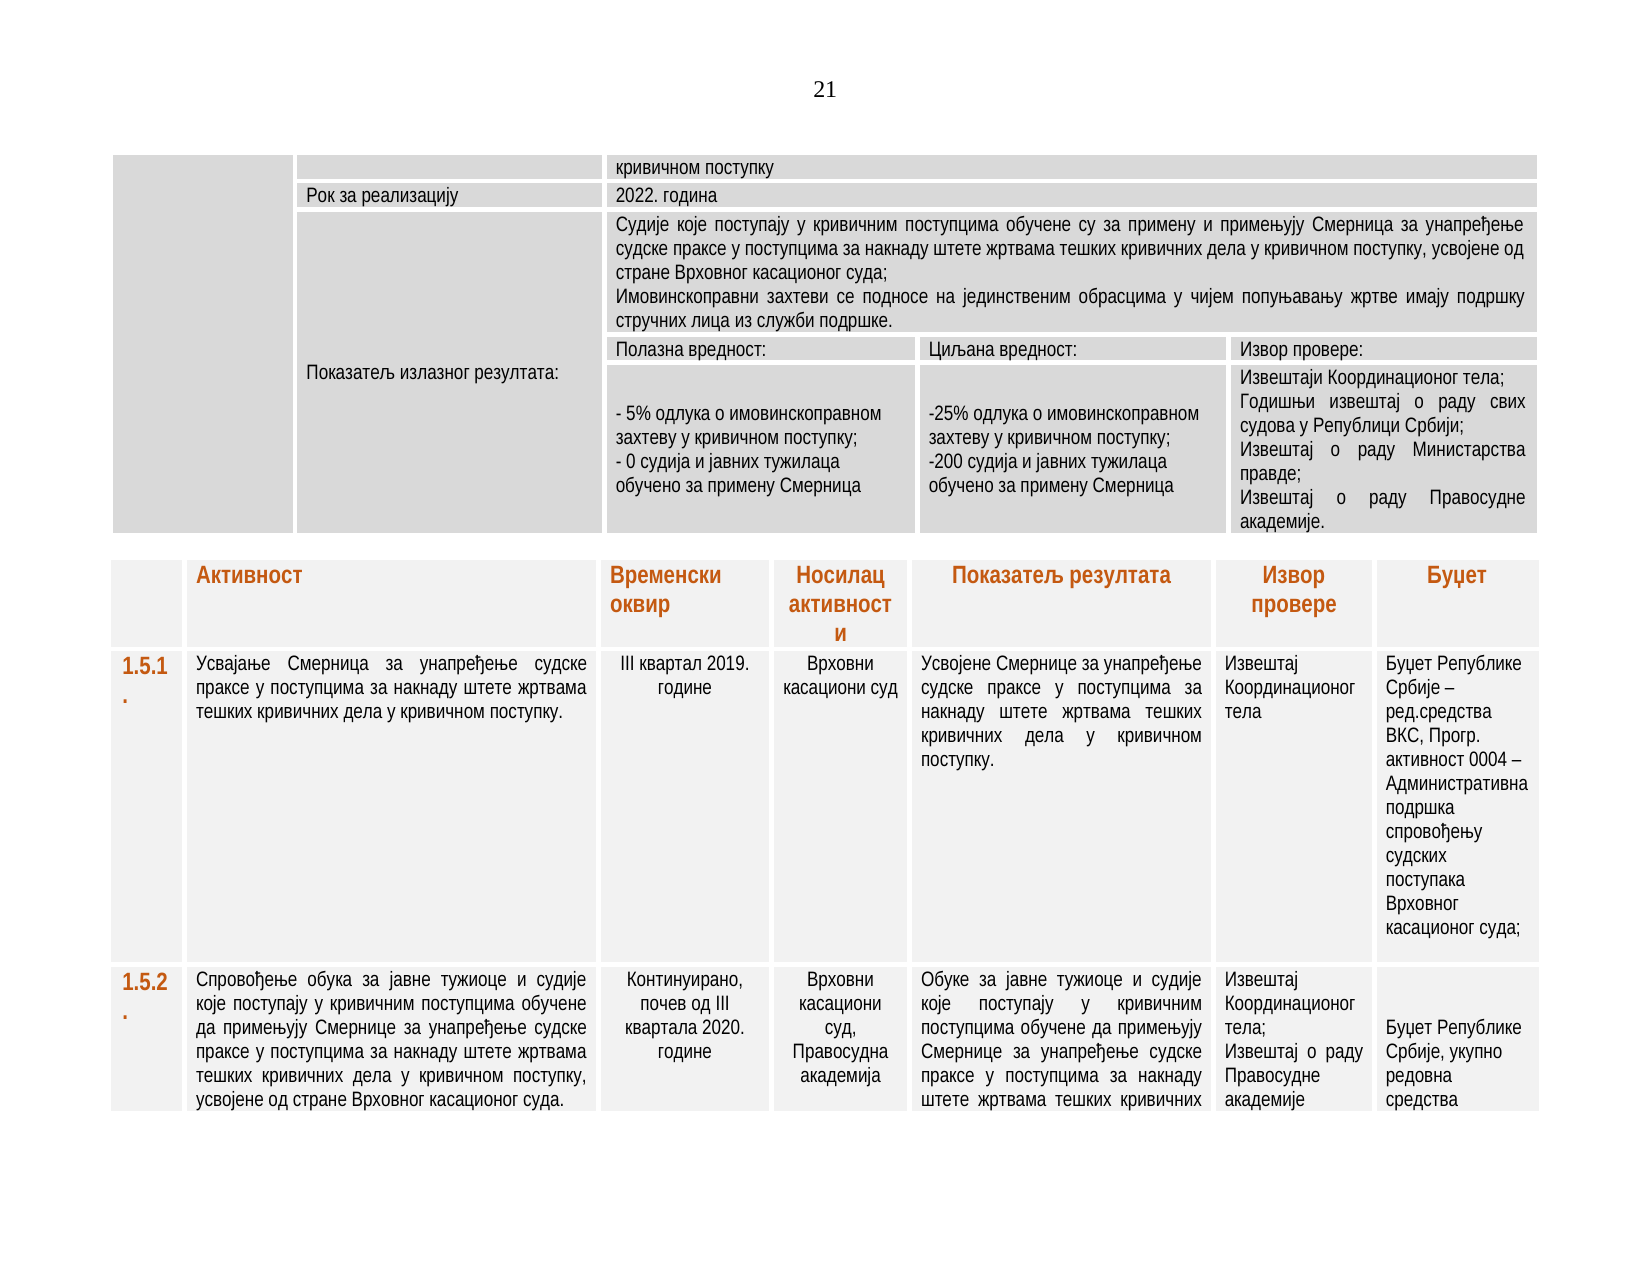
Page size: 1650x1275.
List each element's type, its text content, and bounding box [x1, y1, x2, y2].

table_cell 2022. година [607, 183, 1537, 207]
table_cell -25% одлука о имовинскоправном захтеву у кривичном поступку; -200 судија и јавних тужилаца обучено за примену Смерница [920, 365, 1226, 533]
table_cell III квартал 2019. године [601, 651, 769, 962]
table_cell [187, 967, 596, 1111]
table_cell 1.5.1. [111, 651, 182, 962]
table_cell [601, 967, 769, 1111]
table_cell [297, 155, 602, 179]
table_cell Рок за реализацију [297, 183, 602, 207]
table_header Активност [187, 560, 596, 646]
table_cell Врховни касациони суд [774, 651, 907, 962]
table_cell Буџет Републике Србије –ред.средства ВКС, Прогр. активност 0004 – Административна подршка спровођењу судских поступака Врховног касационог суда; [1377, 651, 1539, 962]
table_cell Циљана вредност: [920, 337, 1226, 360]
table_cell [1216, 967, 1372, 1111]
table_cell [774, 967, 907, 1111]
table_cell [607, 155, 1537, 179]
table_cell Судије које поступају у кривичним поступцима обучене су за примену и примењују Смерница за унапређење судске праксе у поступцима за накнаду штете жртвама тешких кривичних дела у кривичном поступку, усвојене од стране Врховног касационог суда; Имовинскоправни захтеви се подносе на јединственим обрасцима у чијем попуњавању жртве имају подршку стручних лица из служби подршке. [607, 212, 1537, 332]
table_cell Извештај Координационог тела [1216, 651, 1372, 962]
table_header Носилац активности [774, 560, 907, 646]
table_cell Извештаји Координационог тела; Годишњи извештај о раду свих судова у Републици Србији; Извештај о раду Министарства правде; Извештај о раду Правосудне академије. [1231, 365, 1537, 533]
table_header Временски оквир [601, 560, 769, 646]
table_cell Полазна вредност: [607, 337, 915, 360]
table_header Извор провере [1216, 560, 1372, 646]
table_cell Извор провере: [1231, 337, 1537, 360]
table_cell Усвајање Смерница за унапређење судске праксе у поступцима за накнаду штете жртвама тешких кривичних дела у кривичном поступку. [187, 651, 596, 962]
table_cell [1377, 967, 1539, 1111]
table_cell - 5% одлука о имовинскоправном захтеву у кривичном поступку; - 0 судија и јавних тужилаца обучено за примену Смерница [607, 365, 915, 533]
table_header [111, 560, 182, 646]
table_cell 1.5.2. [111, 967, 182, 1111]
table_header Показатељ резултата [912, 560, 1211, 646]
table_cell Показатељ излазног резултата: [297, 212, 602, 533]
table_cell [912, 967, 1211, 1111]
table_header Буџет [1377, 560, 1539, 646]
table_cell Усвојене Смернице за унапређење судске праксе у поступцима за накнаду штете жртвама тешких кривичних дела у кривичном поступку. [912, 651, 1211, 962]
